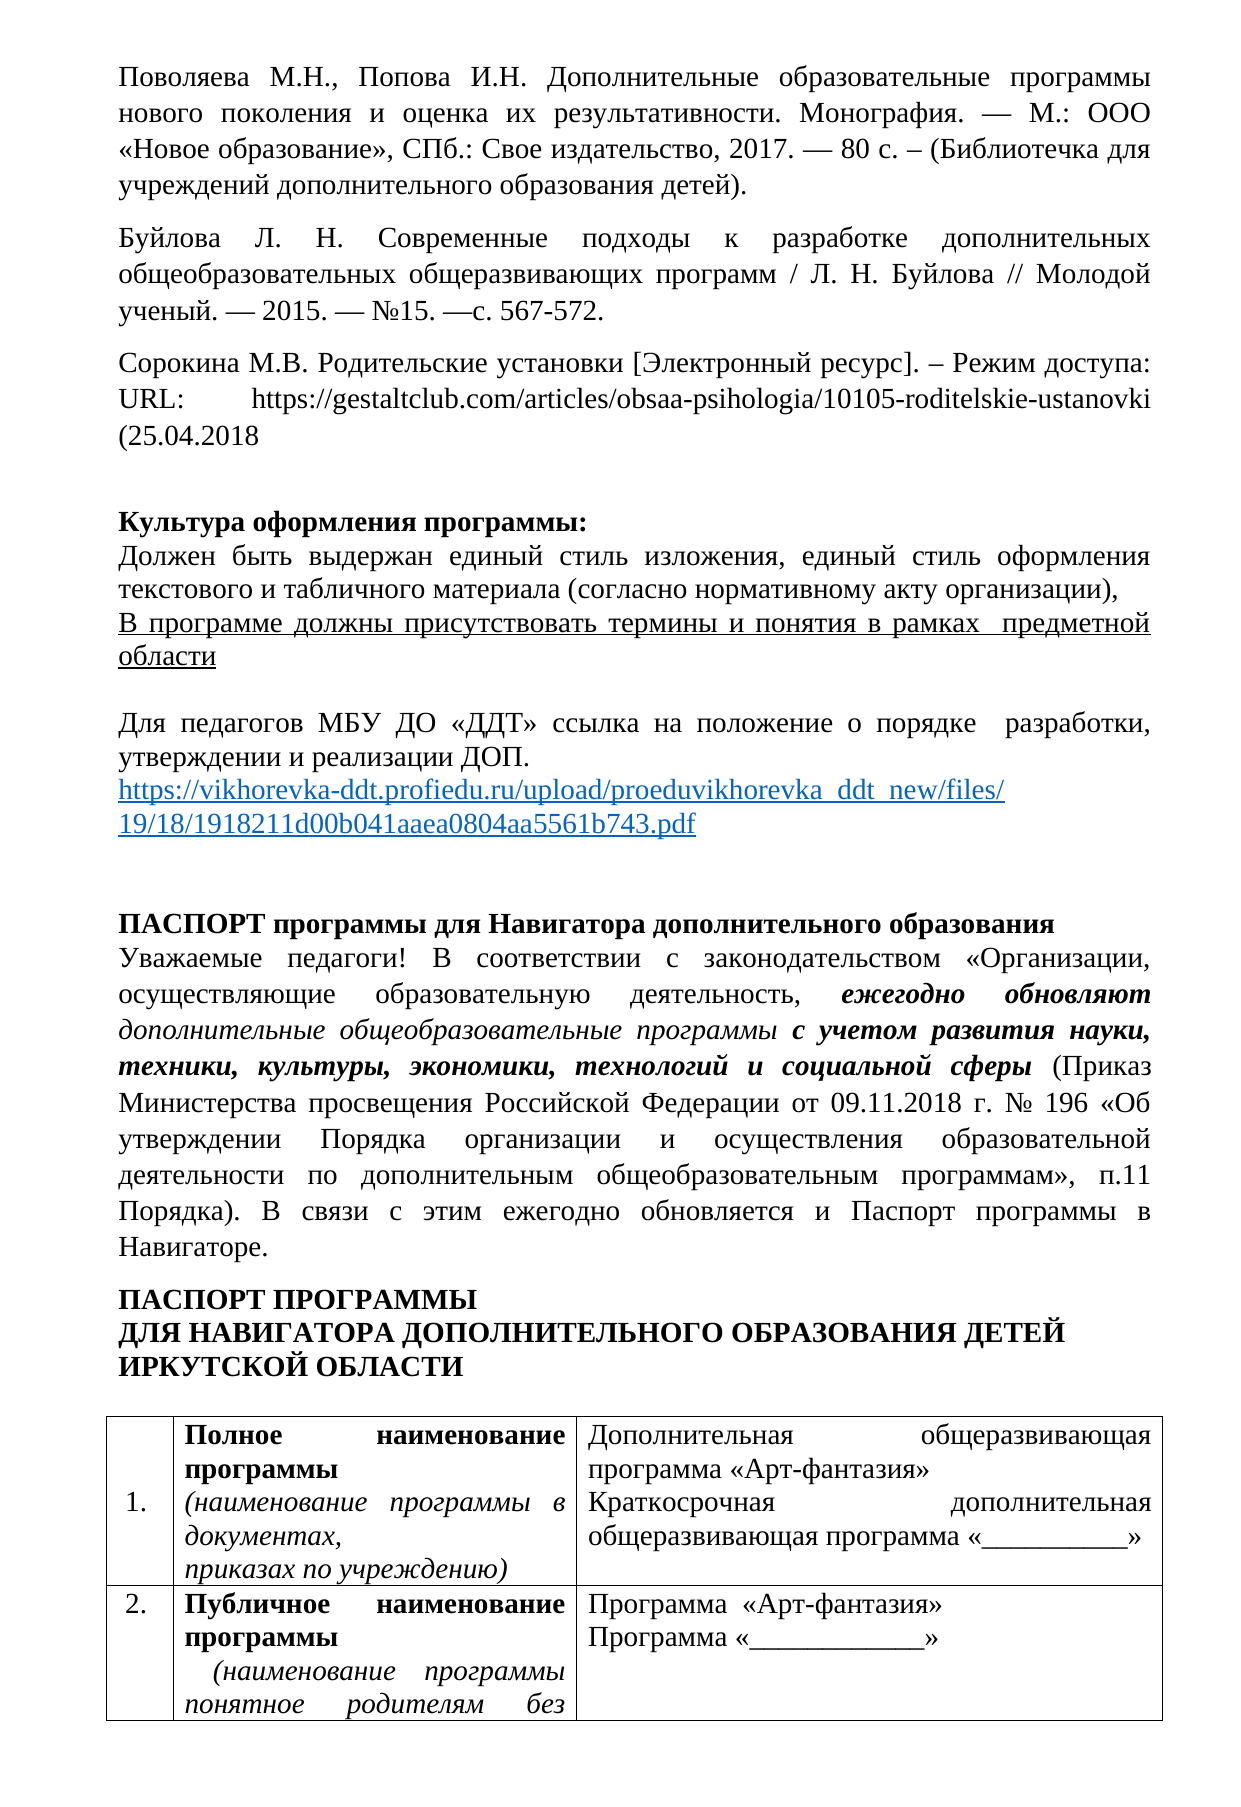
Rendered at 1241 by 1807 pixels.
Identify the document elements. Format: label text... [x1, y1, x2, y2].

text ИРКУТСКОЙ ОБЛАСТИ [118, 1349, 1152, 1383]
table_cell [107, 1586, 173, 1720]
text Буйлова Л. Н. Современные подходы к разработке дополнительных общеобразовательных общеразвивающих программ / Л. Н. Буйлова // Молодой ученый. — 2015. — №15. —с. 567-572. [118, 220, 1152, 326]
text В программе должны присутствовать термины и понятия в рамках предметной области [118, 605, 1152, 672]
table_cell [174, 1586, 576, 1720]
text Уважаемые педагоги! В соответствии с законодательством «Организации, осуществляющие образовательную деятельность, ежегодно обновляют дополнительные общеобразовательные программы с учетом развития науки, техники, культуры, экономики, технологий и социальной сферы (Приказ Министерства просвещения Российской Федерации от 09.11.2018 г. № 196 «Об утверждении Порядка организации и осуществления образовательной деятельности по дополнительным общеобразовательным программам», п.11 Порядка). В связи с этим ежегодно обновляется и Паспорт программы в Навигаторе. [118, 940, 1152, 1263]
text ПАСПОРТ ПРОГРАММЫ [118, 1282, 1152, 1316]
table_header Полное наименование программы (наименование программы в документах, приказах по учреждению) [174, 1417, 576, 1585]
text Культура оформления программы: [118, 504, 1152, 538]
text Поволяева М.Н., Попова И.Н. Дополнительные образовательные программы нового поколения и оценка их результативности. Монография. — М.: ООО «Новое образование», СПб.: Свое издательство, 2017. — 80 с. – (Библиотечка для учреждений дополнительного образования детей). [118, 59, 1152, 201]
text Для педагогов МБУ ДО «ДДТ» ссылка на положение о порядке разработки, утверждении и реализации ДОП. [118, 705, 1152, 772]
text https://vikhorevka-ddt.profiedu.ru/upload/proeduvikhorevka_ddt_new/files/19/18/1918211d00b041aaea0804aa5561b743.pdf [118, 772, 1152, 839]
table_header [107, 1417, 173, 1585]
table_header Дополнительная общеразвивающая программа «Арт-фантазия» Краткосрочная дополнительная общеразвивающая программа «__________» [577, 1417, 1162, 1585]
text Сорокина М.В. Родительские установки [Электронный ресурс]. – Режим доступа: URL: https://gestaltclub.com/articles/obsaa-psihologia/10105-roditelskie-ustanovki (25.04.2018 [118, 345, 1152, 451]
text Должен быть выдержан единый стиль изложения, единый стиль оформления текстового и табличного материала (согласно нормативному акту организации), [118, 538, 1152, 605]
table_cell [577, 1586, 1162, 1720]
text ПАСПОРТ программы для Навигатора дополнительного образования [118, 907, 1152, 940]
text ДЛЯ НАВИГАТОРА ДОПОЛНИТЕЛЬНОГО ОБРАЗОВАНИЯ ДЕТЕЙ [118, 1316, 1152, 1349]
